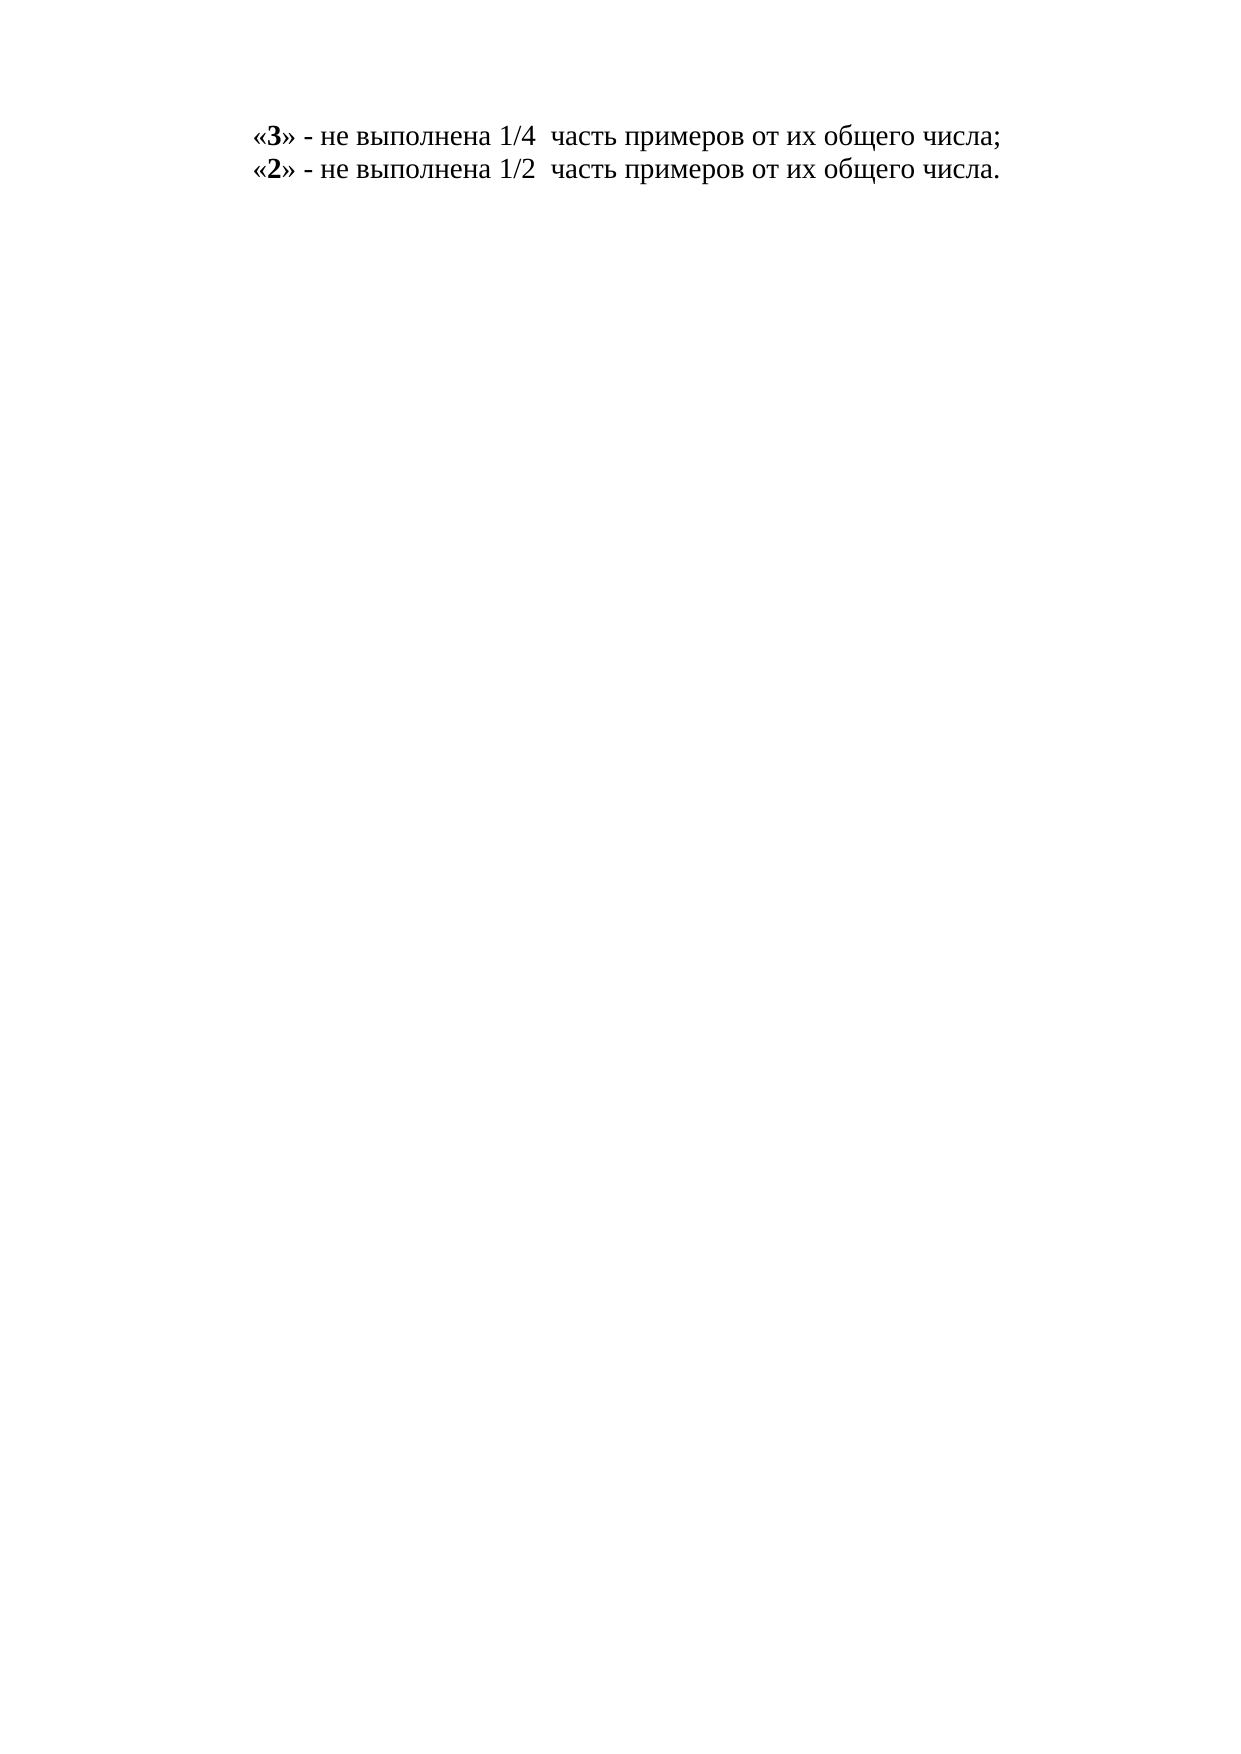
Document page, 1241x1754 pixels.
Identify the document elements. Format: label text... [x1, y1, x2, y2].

text «2» - не выполнена 1/2 часть примеров от их общего числа. [252, 152, 1152, 185]
text «3» - не выполнена 1/4 часть примеров от их общего числа; [252, 118, 1152, 152]
